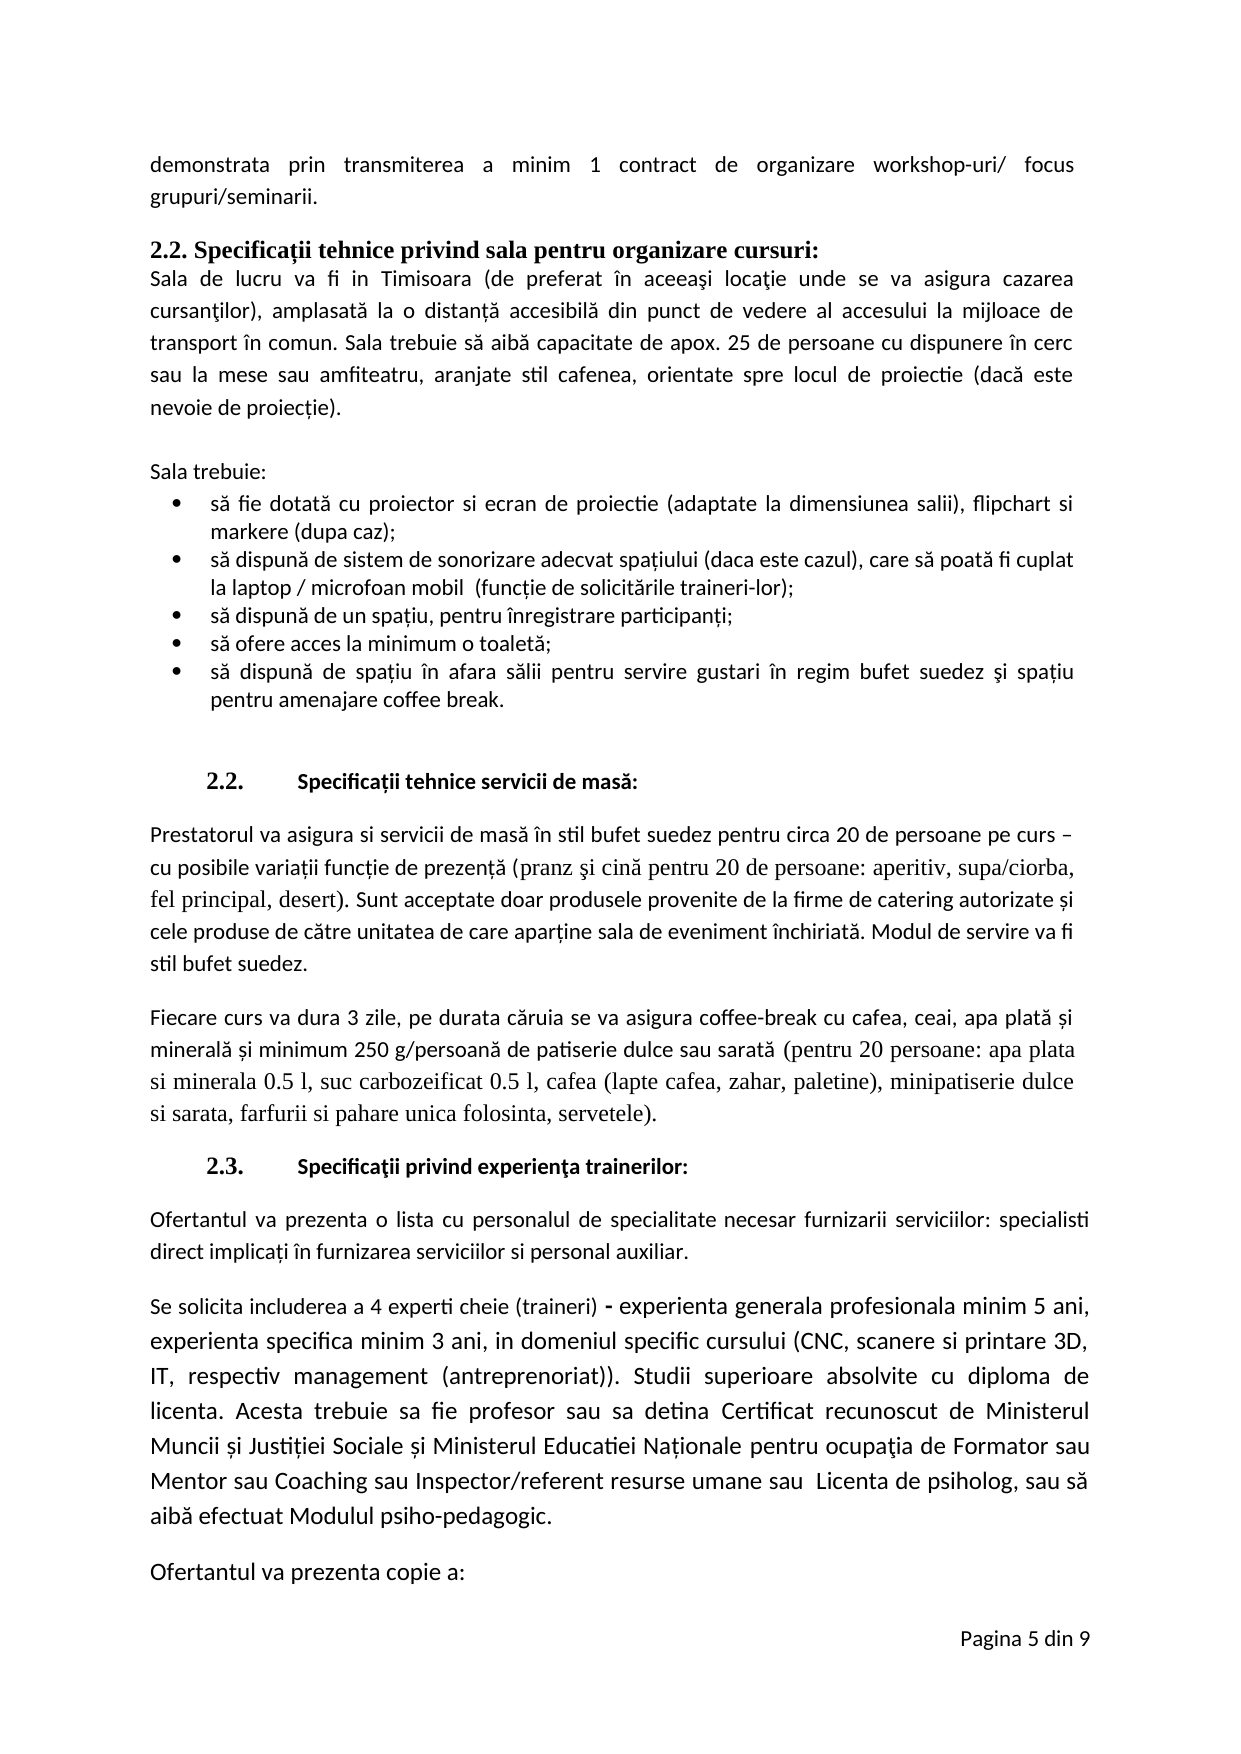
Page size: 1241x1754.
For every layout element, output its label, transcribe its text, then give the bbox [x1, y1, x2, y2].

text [150, 150, 1076, 210]
text Fiecare curs va dura 3 zile, pe durata căruia se va asigura coffee-break cu cafea, ceai, apa plată și minerală și minimum 250 g/persoană de patiserie dulce sau sarată (pentru 20 persoane: apa plata si minerala 0.5 l, suc carbozeificat 0.5 l, cafea (lapte cafea, zahar, paletine), minipatiserie dulce si sarata, farfurii si pahare unica folosinta, servetele). [150, 1003, 1076, 1126]
text Sala de lucru va fi in Timisoara (de preferat în aceeaşi locaţie unde se va asigura cazarea cursanţilor), amplasată la o distanță accesibilă din punct de vedere al accesului la mijloace de transport în comun. Sala trebuie să aibă capacitate de apox. 25 de persoane cu dispunere în cerc sau la mese sau amfiteatru, aranjate stil cafenea, orientate spre locul de proiectie (dacă este nevoie de proiecție). [150, 264, 1076, 421]
text Prestatorul va asigura si servicii de masă în stil bufet suedez pentru circa 20 de persoane pe curs – cu posibile variații funcție de prezență (pranz şi cină pentru 20 de persoane: aperitiv, supa/ciorba, fel principal, desert). Sunt acceptate doar produsele provenite de la firme de catering autorizate și cele produse de către unitatea de care aparține sala de eveniment închiriată. Modul de servire va fi stil bufet suedez. [150, 821, 1076, 978]
text Se solicita includerea a 4 experti cheie (traineri) - experienta generala profesionala minim 5 ani, experienta specifica minim 3 ani, in domeniul specific cursului (CNC, scanere si printare 3D, IT, respectiv management (antreprenoriat)). Studii superioare absolvite cu diploma de licenta. Acesta trebuie sa fie profesor sau sa detina Certificat recunoscut de Ministerul Muncii și Justiției Sociale și Ministerul Educatiei Naționale pentru ocupaţia de Formator sau Mentor sau Coaching sau Inspector/referent resurse umane sau Licenta de psiholog, sau să aibă efectuat Modulul psiho-pedagogic. [150, 1291, 1090, 1531]
text 2.2. Specificații tehnice privind sala pentru organizare cursuri: [150, 235, 1090, 264]
list Specificaţii privind experienţa trainerilor: [206, 1151, 1076, 1180]
list Specificații tehnice servicii de masă: [206, 766, 1076, 796]
list să dispună de sistem de sonorizare adecvat spațiului (daca este cazul), care să poată fi cuplat la laptop / microfoan mobil (funcție de solicitările traineri-lor); [173, 545, 1076, 601]
text Sala trebuie: [150, 457, 1076, 485]
text Ofertantul va prezenta copie a: [150, 1556, 1090, 1587]
text Ofertantul va prezenta o lista cu personalul de specialitate necesar furnizarii serviciilor: specialisti direct implicați în furnizarea serviciilor si personal auxiliar. [150, 1205, 1090, 1266]
list să dispună de un spațiu, pentru înregistrare participanți; [173, 601, 1076, 629]
list să dispună de spațiu în afara sălii pentru servire gustari în regim bufet suedez şi spațiu pentru amenajare coffee break. [173, 657, 1076, 713]
list să fie dotată cu proiector si ecran de proiectie (adaptate la dimensiunea salii), flipchart si markere (dupa caz); [173, 489, 1076, 545]
list să ofere acces la minimum o toaletă; [173, 629, 1076, 657]
